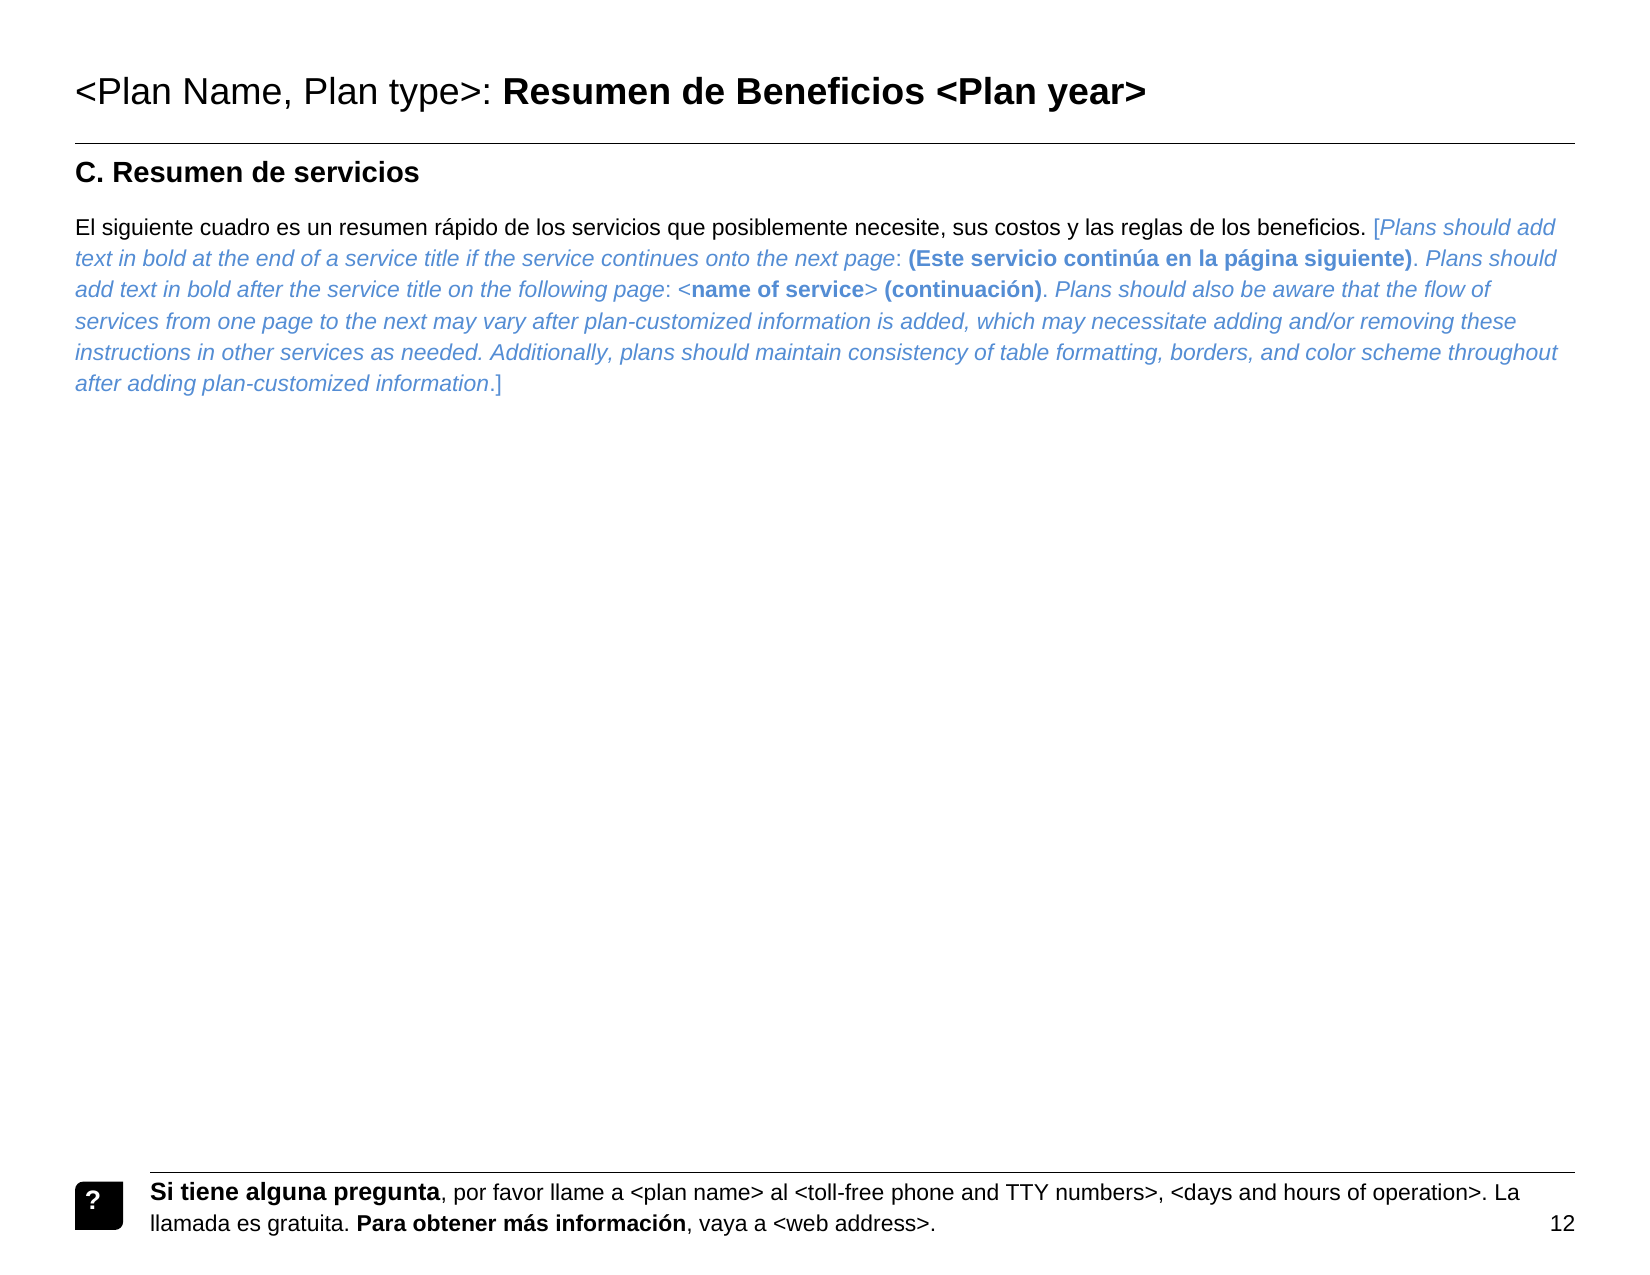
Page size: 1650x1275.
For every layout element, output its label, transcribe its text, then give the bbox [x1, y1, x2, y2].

text El siguiente cuadro es un resumen rápido de los servicios que posiblemente necesite, sus costos y las reglas de los beneficios. [Plans should add text in bold at the end of a service title if the service continues onto the next page: (Este servicio continúa en la página siguiente). Plans should add text in bold after the service title on the following page: <name of service> (continuación). Plans should also be aware that the flow of services from one page to the next may vary after plan-customized information is added, which may necessitate adding and/or removing these instructions in other services as needed. Additionally, plans should maintain consistency of table formatting, borders, and color scheme throughout after adding plan-customized information.] [75, 210, 1575, 398]
subtitle C. Resumen de servicios [75, 144, 1575, 189]
